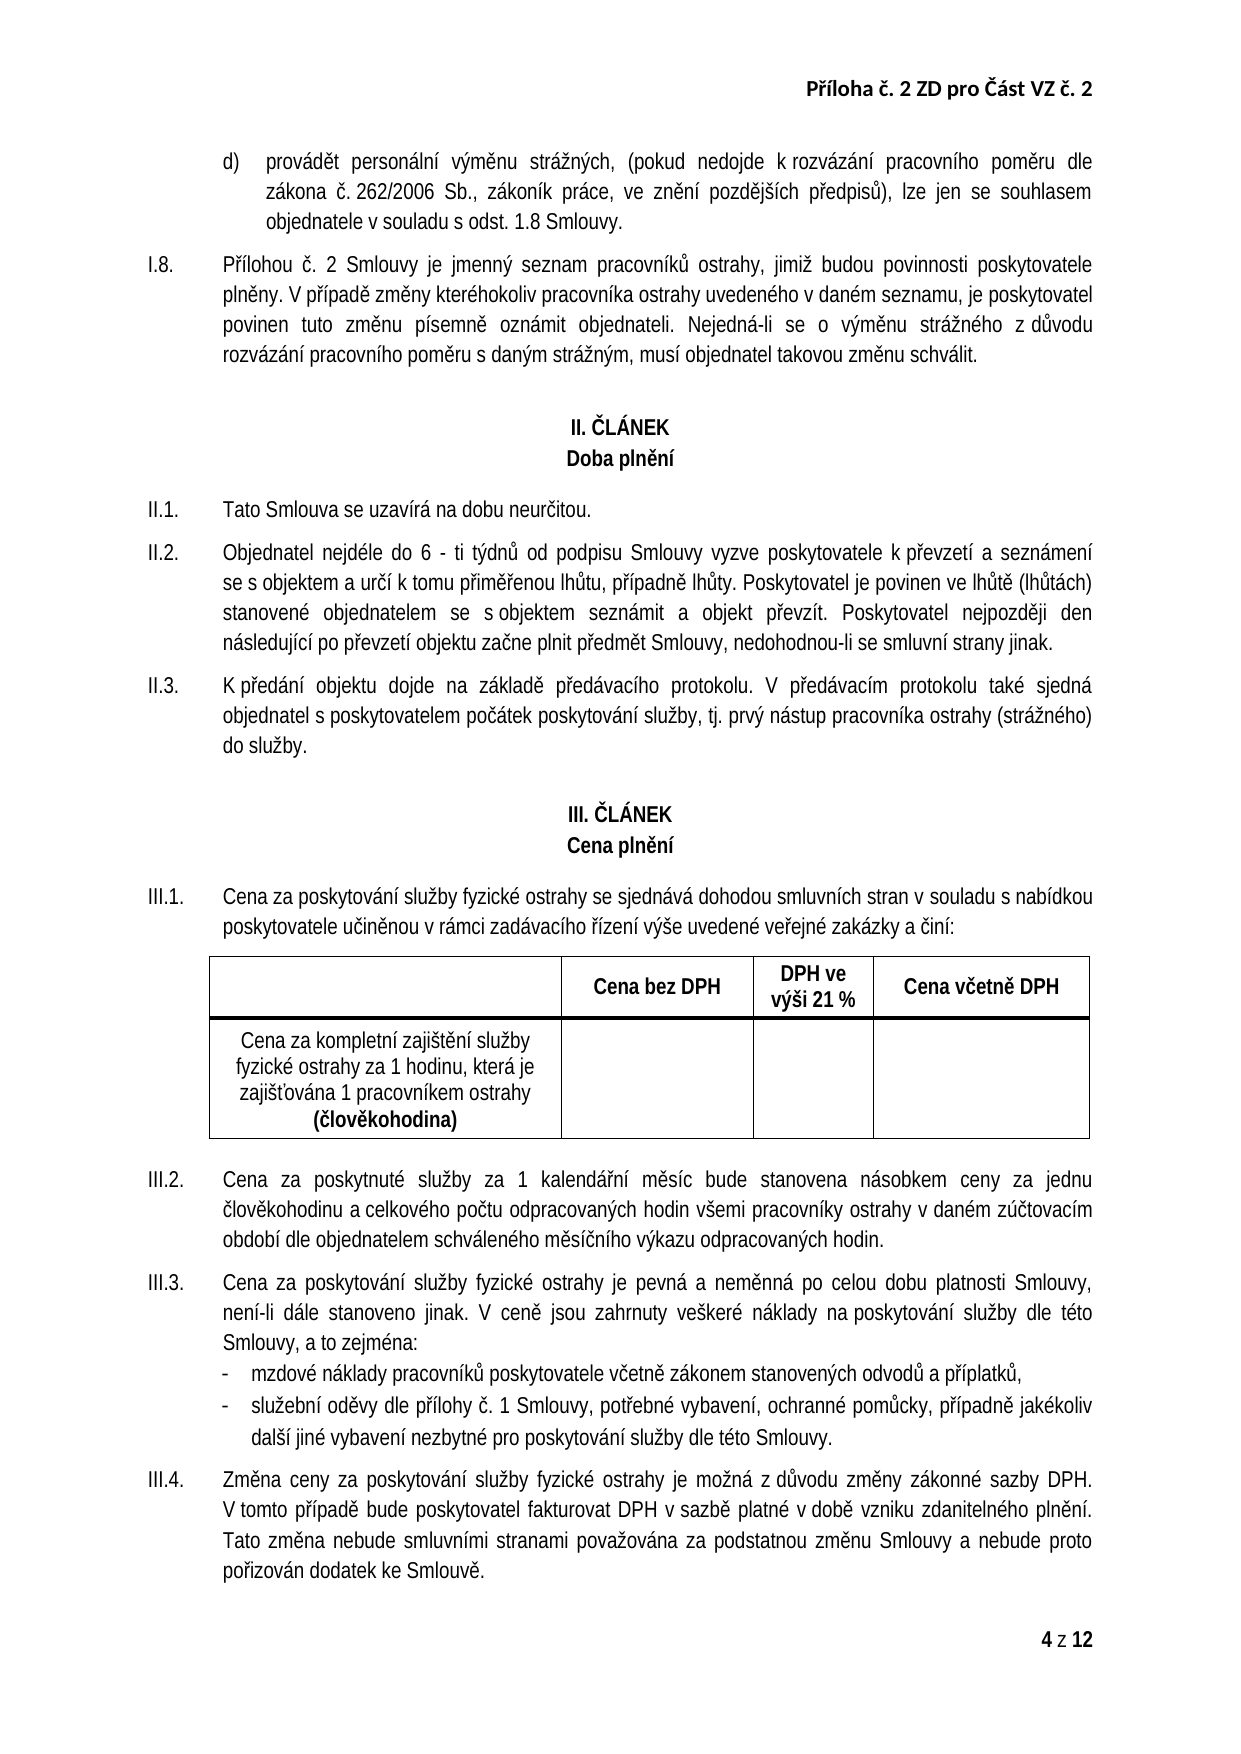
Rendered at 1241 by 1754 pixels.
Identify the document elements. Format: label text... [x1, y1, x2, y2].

list Přílohou č. 2 Smlouvy je jmenný seznam pracovníků ostrahy, jimiž budou povinnosti poskytovatele plněny. V případě změny kteréhokoliv pracovníka ostrahy uvedeného v daném seznamu, je poskytovatel povinen tuto změnu písemně oznámit objednateli. Nejedná-li se o výměnu strážného z důvodu rozvázání pracovního poměru s daným strážným, musí objednatel takovou změnu schválit. [148, 251, 1093, 368]
text Doba plnění [148, 444, 1093, 471]
table_header DPH ve výši 21 % [754, 957, 873, 1016]
list provádět personální výměnu strážných, (pokud nedojde k rozvázání pracovního poměru dle zákona č. 262/2006 Sb., zákoník práce, ve znění pozdějších předpisů), lze jen se souhlasem objednatele v souladu s odst. 1.8 Smlouvy. [223, 148, 1093, 234]
list Změna ceny za poskytování služby fyzické ostrahy je možná z důvodu změny zákonné sazby DPH. V tomto případě bude poskytovatel fakturovat DPH v sazbě platné v době vzniku zdanitelného plnění. Tato změna nebude smluvními stranami považována za podstatnou změnu Smlouvy a nebude proto pořizován dodatek ke Smlouvě. [148, 1466, 1093, 1583]
list Tato Smlouva se uzavírá na dobu neurčitou. [148, 496, 1093, 522]
list služební oděvy dle přílohy č. 1 Smlouvy, potřebné vybavení, ochranné pomůcky, případně jakékoliv další jiné vybavení nezbytné pro poskytování služby dle této Smlouvy. [221, 1392, 1093, 1450]
subtitle ČLÁNEK [148, 414, 1093, 441]
list K předání objektu dojde na základě předávacího protokolu. V předávacím protokolu také sjedná objednatel s poskytovatelem počátek poskytování služby, tj. prvý nástup pracovníka ostrahy (strážného) do služby. [148, 672, 1093, 759]
list Cena za poskytování služby fyzické ostrahy je pevná a neměnná po celou dobu platnosti Smlouvy, není-li dále stanoveno jinak. V ceně jsou zahrnuty veškeré náklady na poskytování služby dle této Smlouvy, a to zejména: [148, 1269, 1093, 1356]
subtitle ČLÁNEK [148, 801, 1093, 828]
table_cell Cena za kompletní zajištění služby fyzické ostrahy za 1 hodinu, která je zajišťována 1 pracovníkem ostrahy (člověkohodina) [210, 1020, 561, 1138]
table_cell [754, 1020, 873, 1138]
list Cena za poskytnuté služby za 1 kalendářní měsíc bude stanovena násobkem ceny za jednu člověkohodinu a celkového počtu odpracovaných hodin všemi pracovníky ostrahy v daném zúčtovacím období dle objednatelem schváleného měsíčního výkazu odpracovaných hodin. [148, 1166, 1093, 1252]
table_header Cena bez DPH [562, 957, 753, 1016]
table_cell [874, 1020, 1089, 1138]
table_header Cena včetně DPH [874, 957, 1089, 1016]
list Cena za poskytování služby fyzické ostrahy se sjednává dohodou smluvních stran v souladu s nabídkou poskytovatele učiněnou v rámci zadávacího řízení výše uvedené veřejné zakázky a činí: [148, 883, 1093, 939]
list Objednatel nejdéle do 6 - ti týdnů od podpisu Smlouvy vyzve poskytovatele k převzetí a seznámení se s objektem a určí k tomu přiměřenou lhůtu, případně lhůty. Poskytovatel je povinen ve lhůtě (lhůtách) stanovené objednatelem se s objektem seznámit a objekt převzít. Poskytovatel nejpozději den následující po převzetí objektu začne plnit předmět Smlouvy, nedohodnou-li se smluvní strany jinak. [148, 538, 1093, 656]
list mzdové náklady pracovníků poskytovatele včetně zákonem stanovených odvodů a příplatků, [221, 1359, 1093, 1387]
text Cena plnění [148, 832, 1093, 858]
table_cell [562, 1020, 753, 1138]
table_header [210, 957, 561, 1016]
